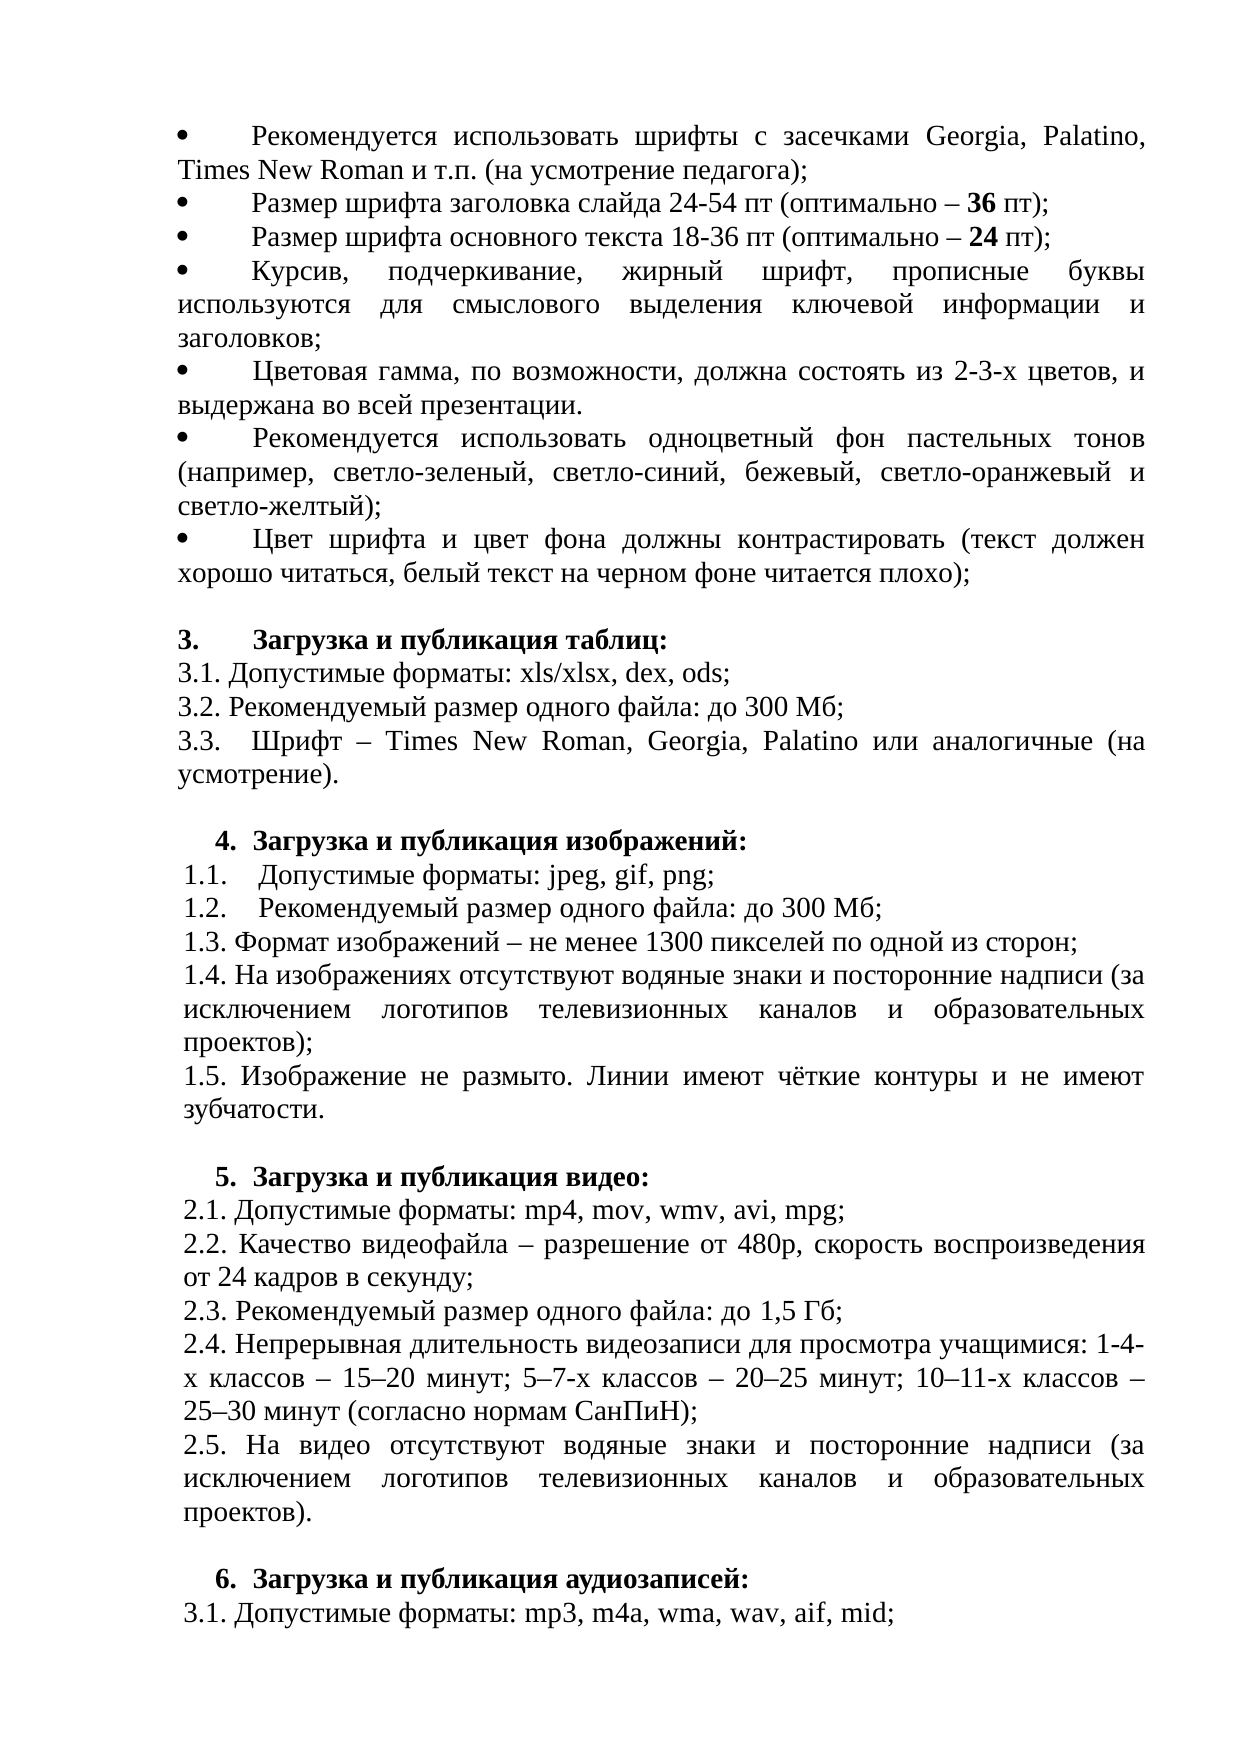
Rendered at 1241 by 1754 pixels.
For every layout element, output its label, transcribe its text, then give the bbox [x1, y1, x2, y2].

text 3.1. Допустимые форматы: xls/xlsx, dex, ods; [177, 656, 1146, 689]
list Цвет шрифта и цвет фона должны контрастировать (текст должен хорошо читаться, белый текст на черном фоне читается плохо); [177, 521, 1146, 588]
list Загрузка и публикация видео: [215, 1159, 1146, 1192]
text 2.4. Непрерывная длительность видеозаписи для просмотра учащимися: 1-4-х классов – 15–20 минут; 5–7-х классов – 20–25 минут; 10–11-х классов – 25–30 минут (согласно нормам СанПиН); [183, 1326, 1146, 1427]
list Рекомендуется использовать шрифты с засечками Georgia, Palatino, Times New Roman и т.п. (на усмотрение педагога); [177, 118, 1146, 185]
list Размер шрифта основного текста 18-36 пт (оптимально – 24 пт); [177, 219, 1146, 253]
list Размер шрифта заголовка слайда 24-54 пт (оптимально – 36 пт); [177, 185, 1146, 219]
text 2.5. На видео отсутствуют водяные знаки и посторонние надписи (за исключением логотипов телевизионных каналов и образовательных проектов). [183, 1427, 1146, 1528]
text 2.1. Допустимые форматы: mp4, mov, wmv, avi, mpg; [183, 1192, 1146, 1226]
text 1.5. Изображение не размыто. Линии имеют чёткие контуры и не имеют зубчатости. [183, 1058, 1146, 1125]
text 3.1. Допустимые форматы: mp3, m4a, wma, wav, aif, mid; [183, 1595, 1146, 1628]
list Рекомендуемый размер одного файла: до 300 Мб; [183, 890, 1146, 924]
list Загрузка и публикация аудиозаписей: [215, 1561, 1146, 1595]
list Шрифт – Times New Roman, Georgia, Palatino или аналогичные (на усмотрение). [177, 723, 1146, 790]
list Курсив, подчеркивание, жирный шрифт, прописные буквы используются для смыслового выделения ключевой информации и заголовков; [177, 253, 1146, 353]
list Рекомендуется использовать одноцветный фон пастельных тонов (например, светло-зеленый, светло-синий, бежевый, светло-оранжевый и светло-желтый); [177, 421, 1146, 521]
text 2.3. Рекомендуемый размер одного файла: до 1,5 Гб; [183, 1293, 1146, 1326]
text 3.2. Рекомендуемый размер одного файла: до 300 Мб; [177, 689, 1146, 723]
list Допустимые форматы: jpeg, gif, png; [183, 857, 1146, 890]
text 2.2. Качество видеофайла – разрешение от 480р, скорость воспроизведения от 24 кадров в секунду; [183, 1226, 1146, 1293]
list Цветовая гамма, по возможности, должна состоять из 2-3-х цветов, и выдержана во всей презентации. [177, 353, 1146, 421]
text 1.3. Формат изображений – не менее 1300 пикселей по одной из сторон; [183, 924, 1146, 957]
text 1.4. На изображениях отсутствуют водяные знаки и посторонние надписи (за исключением логотипов телевизионных каналов и образовательных проектов); [183, 957, 1146, 1058]
list Загрузка и публикация изображений: [215, 823, 1146, 857]
list Загрузка и публикация таблиц: [177, 622, 1146, 656]
